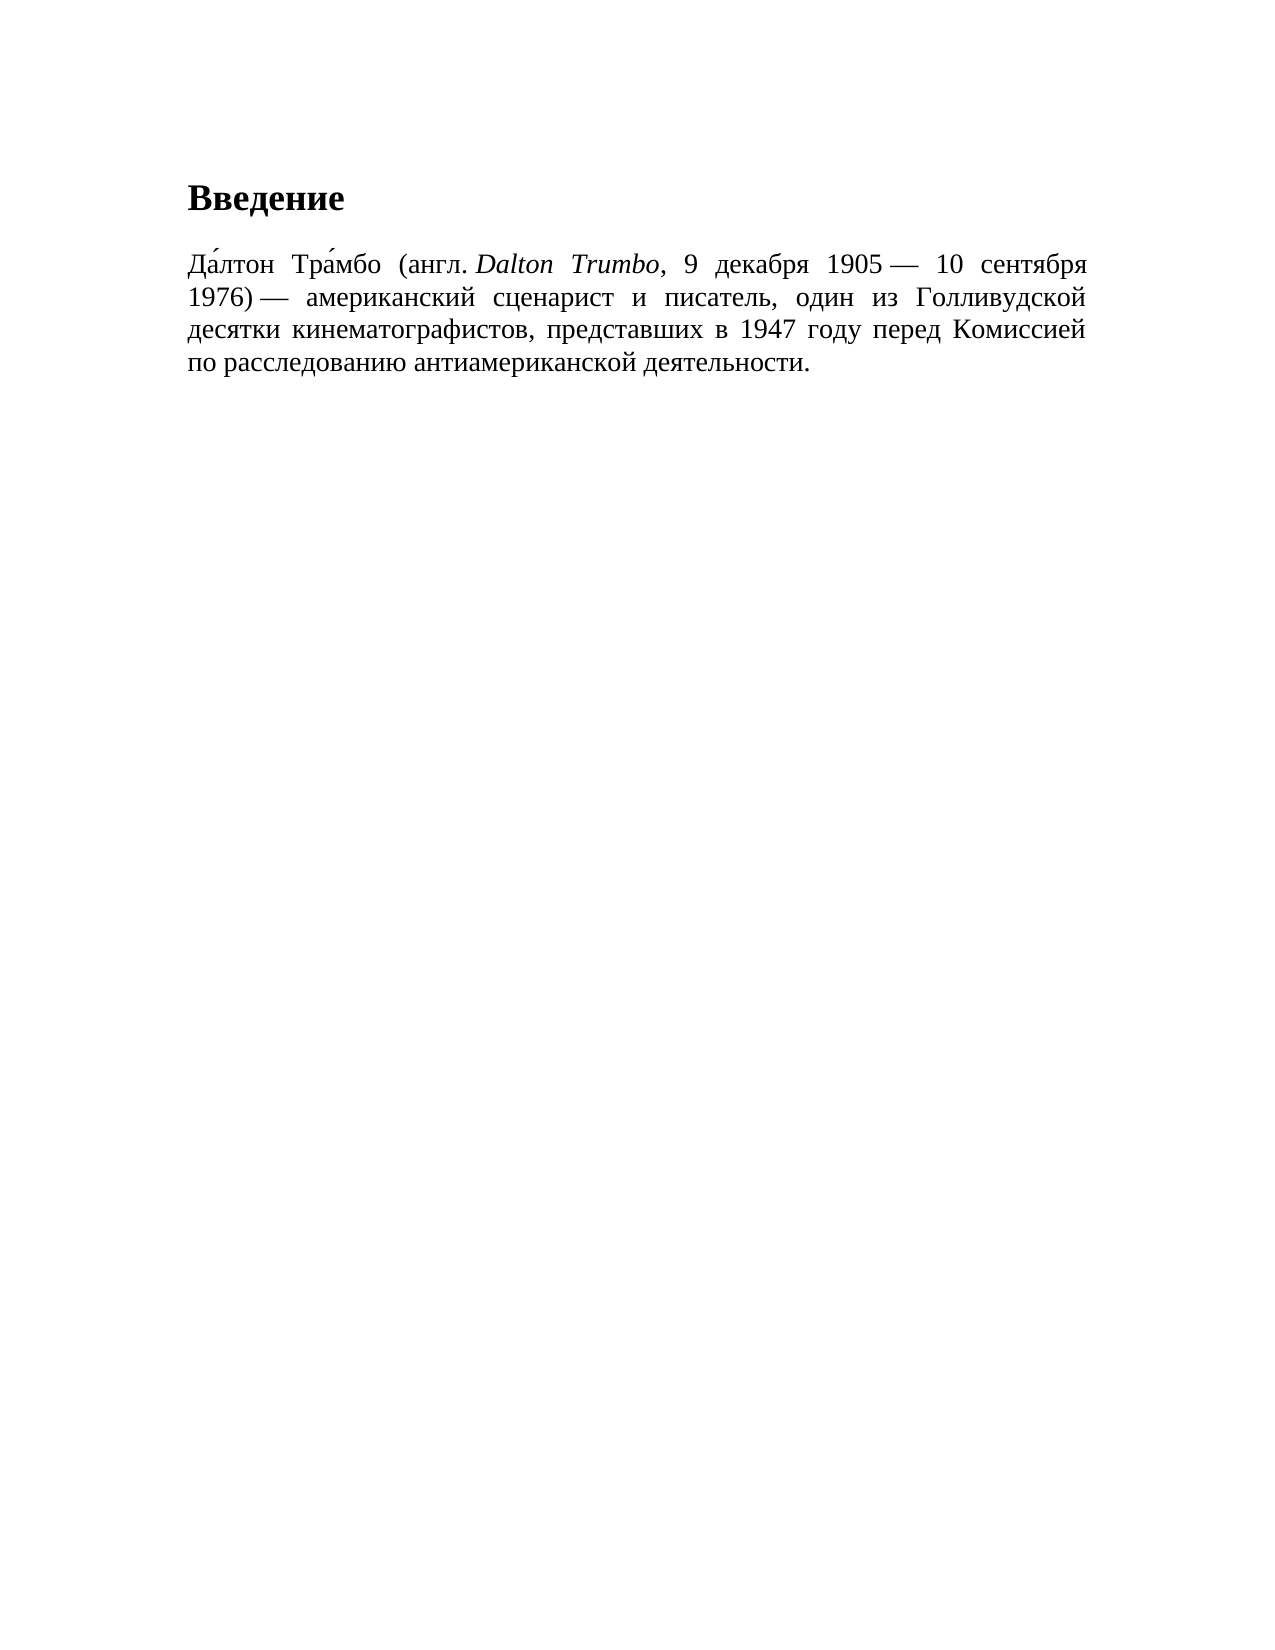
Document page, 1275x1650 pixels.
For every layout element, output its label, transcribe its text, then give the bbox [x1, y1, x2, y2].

list Введение [187, 175, 1087, 218]
text Да́лтон Тра́мбо (англ. Dalton Trumbo, 9 декабря 1905 — 10 сентября 1976) — американский сценарист и писатель, один из Голливудской десятки кинематографистов, представших в 1947 году перед Комиссией по расследованию антиамериканской деятельности. [187, 248, 1087, 377]
